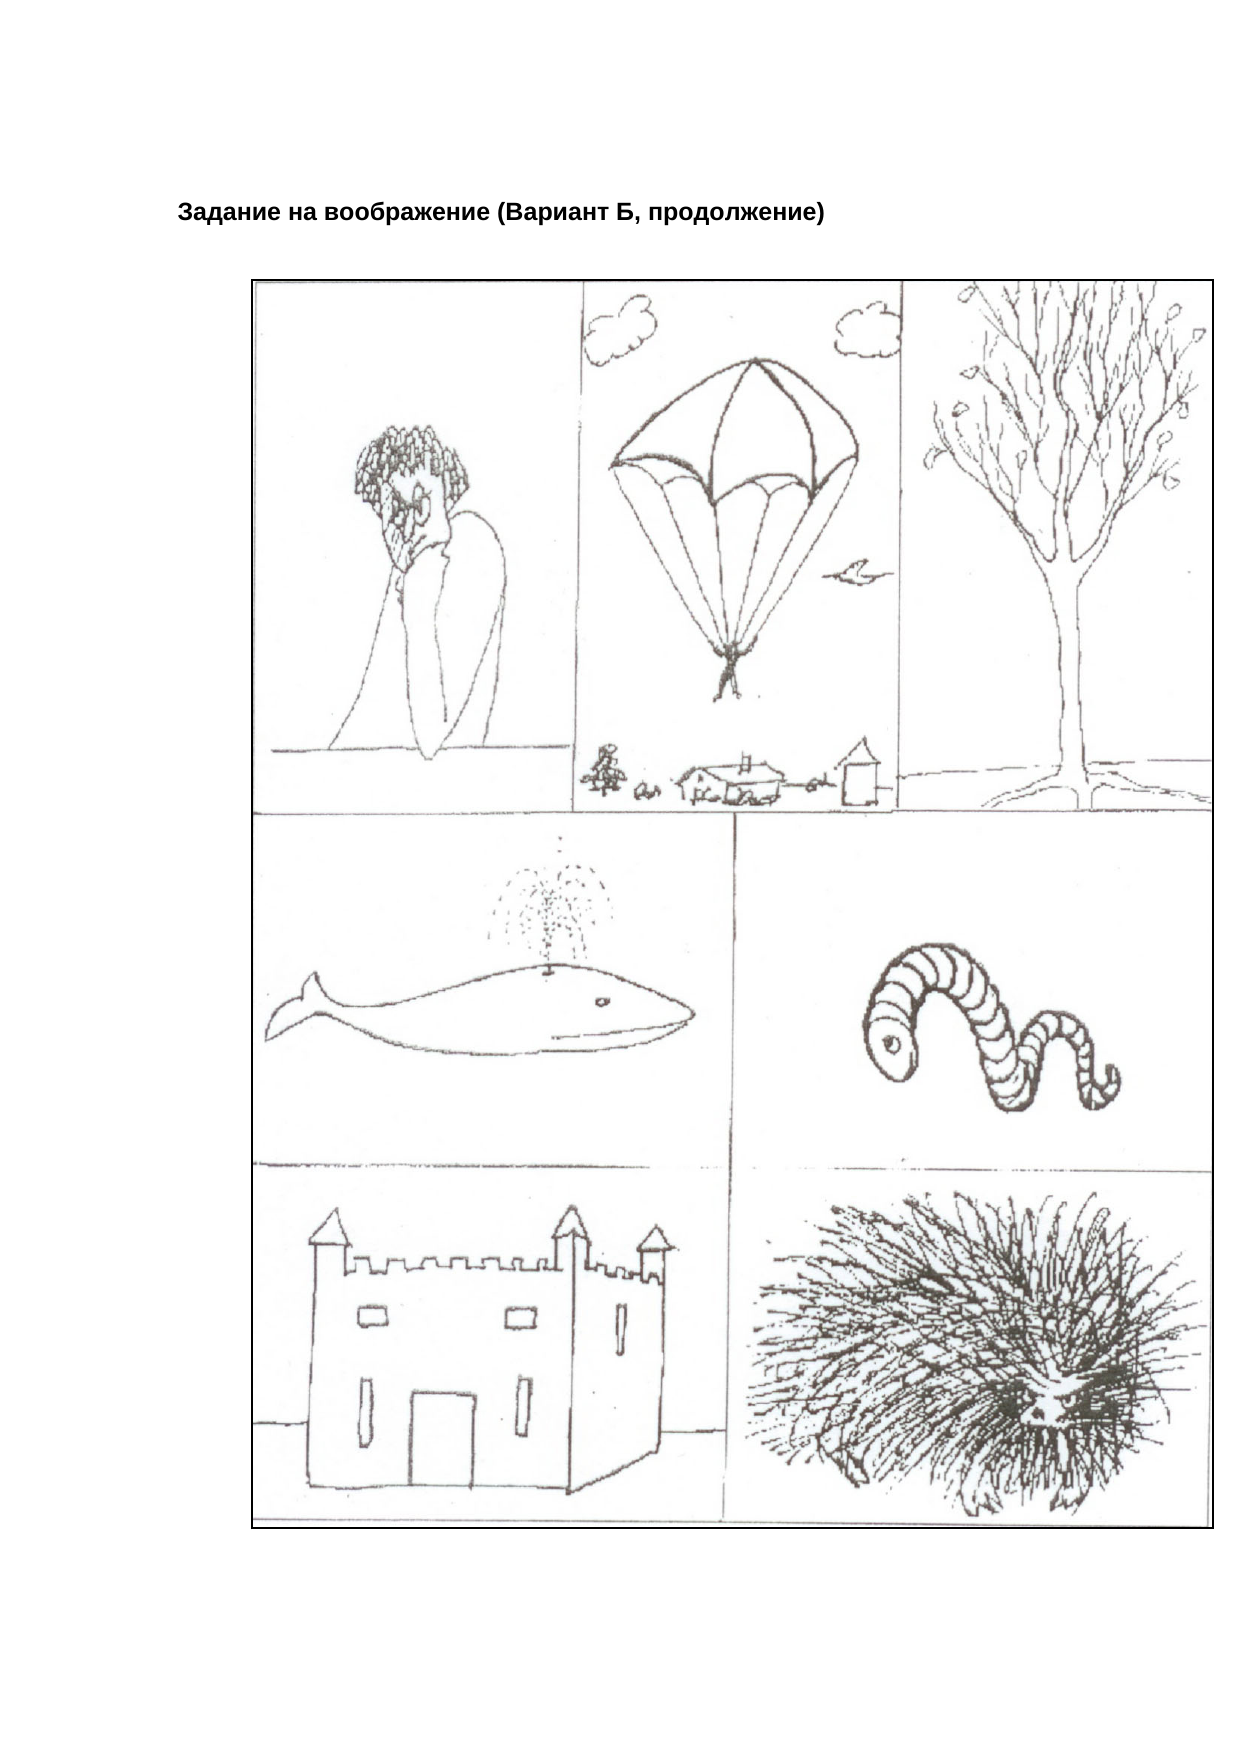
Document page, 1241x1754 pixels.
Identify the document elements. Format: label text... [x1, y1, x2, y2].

picture [253, 281, 1212, 1527]
text Задание на воображение (Вариант Б, продолжение) [177, 197, 1152, 226]
